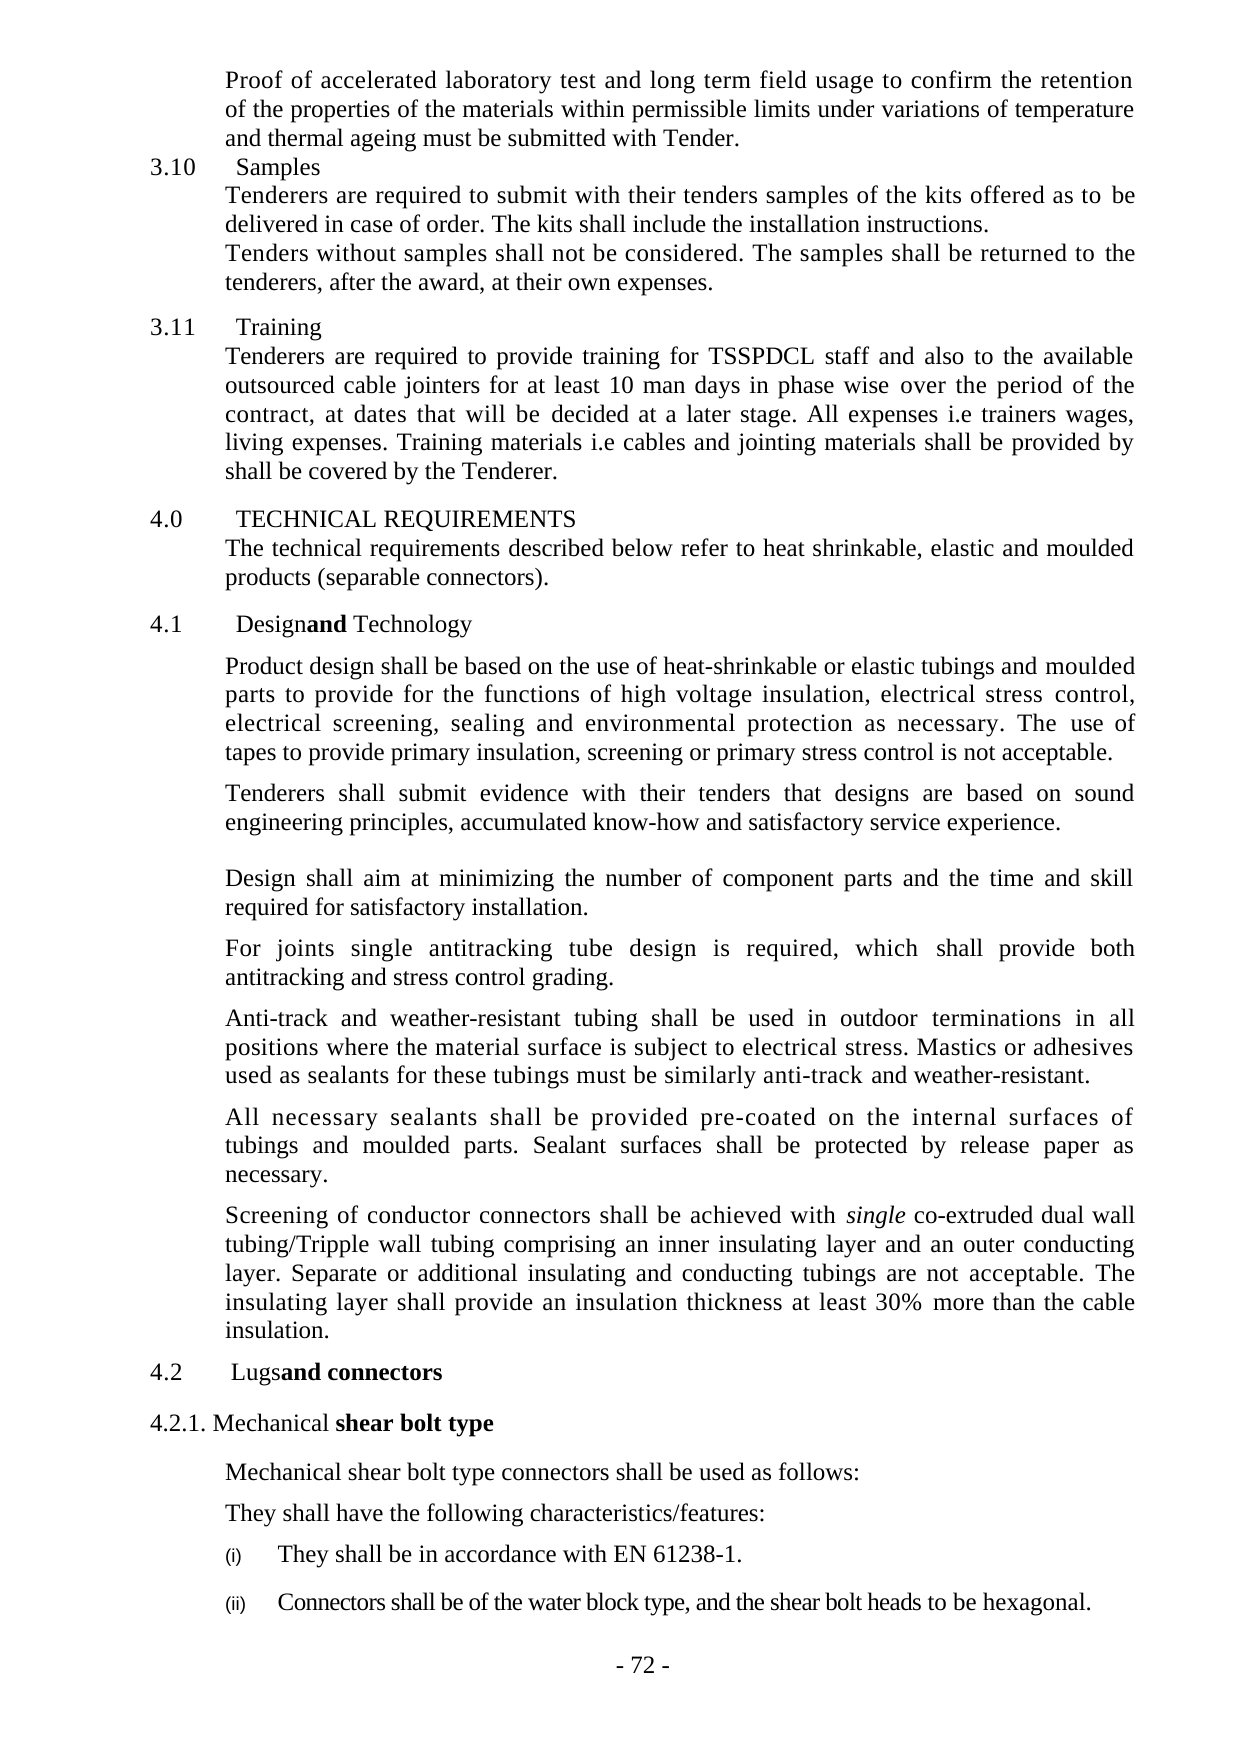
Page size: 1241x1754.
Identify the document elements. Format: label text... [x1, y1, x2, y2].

text Anti-track and weather-resistant tubing shall be used in outdoor terminations in all positions where the material surface is subject to electrical stress. Mastics or adhesives used as sealants for these tubings must be similarly anti-track and weather-resistant. [225, 1003, 1135, 1089]
text For joints single antitracking tube design is required, which shall provide both antitracking and stress control grading. [225, 933, 1135, 991]
text Proof of accelerated laboratory test and long term field usage to confirm the retention of the properties of the materials within permissible limits under variations of temperature and thermal ageing must be submitted with Tender. [225, 66, 1135, 152]
text Mechanical shear bolt type connectors shall be used as follows: [225, 1457, 1135, 1486]
text Screening of conductor connectors shall be achieved with single co-extruded dual wall tubing/Tripple wall tubing comprising an inner insulating layer and an outer conducting layer. Separate or additional insulating and conducting tubings are not acceptable. The insulating layer shall provide an insulation thickness at least 30% more than the cable insulation. [225, 1201, 1135, 1344]
text 4.0 TECHNICAL REQUIREMENTS [150, 504, 1135, 533]
text They shall have the following characteristics/features: [225, 1498, 1135, 1527]
text 4.1 Designand Technology [150, 609, 1135, 638]
text The technical requirements described below refer to heat shrinkable, elastic and moulded products (separable connectors). [225, 533, 1135, 590]
text Tenders without samples shall not be considered. The samples shall be returned to the tenderers, after the award, at their own expenses. [225, 238, 1135, 296]
text Tenderers shall submit evidence with their tenders that designs are based on sound engineering principles, accumulated know-how and satisfactory service experience. [225, 778, 1135, 836]
text 3.11 Training [150, 312, 1135, 341]
text Tenderers are required to submit with their tenders samples of the kits offered as to be delivered in case of order. The kits shall include the installation instructions. [225, 181, 1135, 238]
text Design shall aim at minimizing the number of component parts and the time and skill required for satisfactory installation. [225, 863, 1135, 921]
list Connectors shall be of the water block type, and the shear bolt heads to be hexagonal. [225, 1587, 1135, 1616]
text All necessary sealants shall be provided pre-coated on the internal surfaces of tubings and moulded parts. Sealant surfaces shall be protected by release paper as necessary. [225, 1102, 1135, 1188]
list They shall be in accordance with EN 61238-1. [225, 1539, 1135, 1568]
text Tenderers are required to provide training for TSSPDCL staff and also to the available outsourced cable jointers for at least 10 man days in phase wise over the period of the contract, at dates that will be decided at a later stage. All expenses i.e trainers wages, living expenses. Training materials i.e cables and jointing materials shall be provided by shall be covered by the Tenderer. [225, 341, 1135, 485]
text 4.2 Lugsand connectors [150, 1357, 1135, 1386]
text 4.2.1. Mechanical shear bolt type [150, 1408, 1135, 1436]
text Product design shall be based on the use of heat-shrinkable or elastic tubings and moulded parts to provide for the functions of high voltage insulation, electrical stress control, electrical screening, sealing and environmental protection as necessary. The use of tapes to provide primary insulation, screening or primary stress control is not acceptable. [225, 651, 1135, 766]
text 3.10 Samples [150, 152, 1135, 181]
